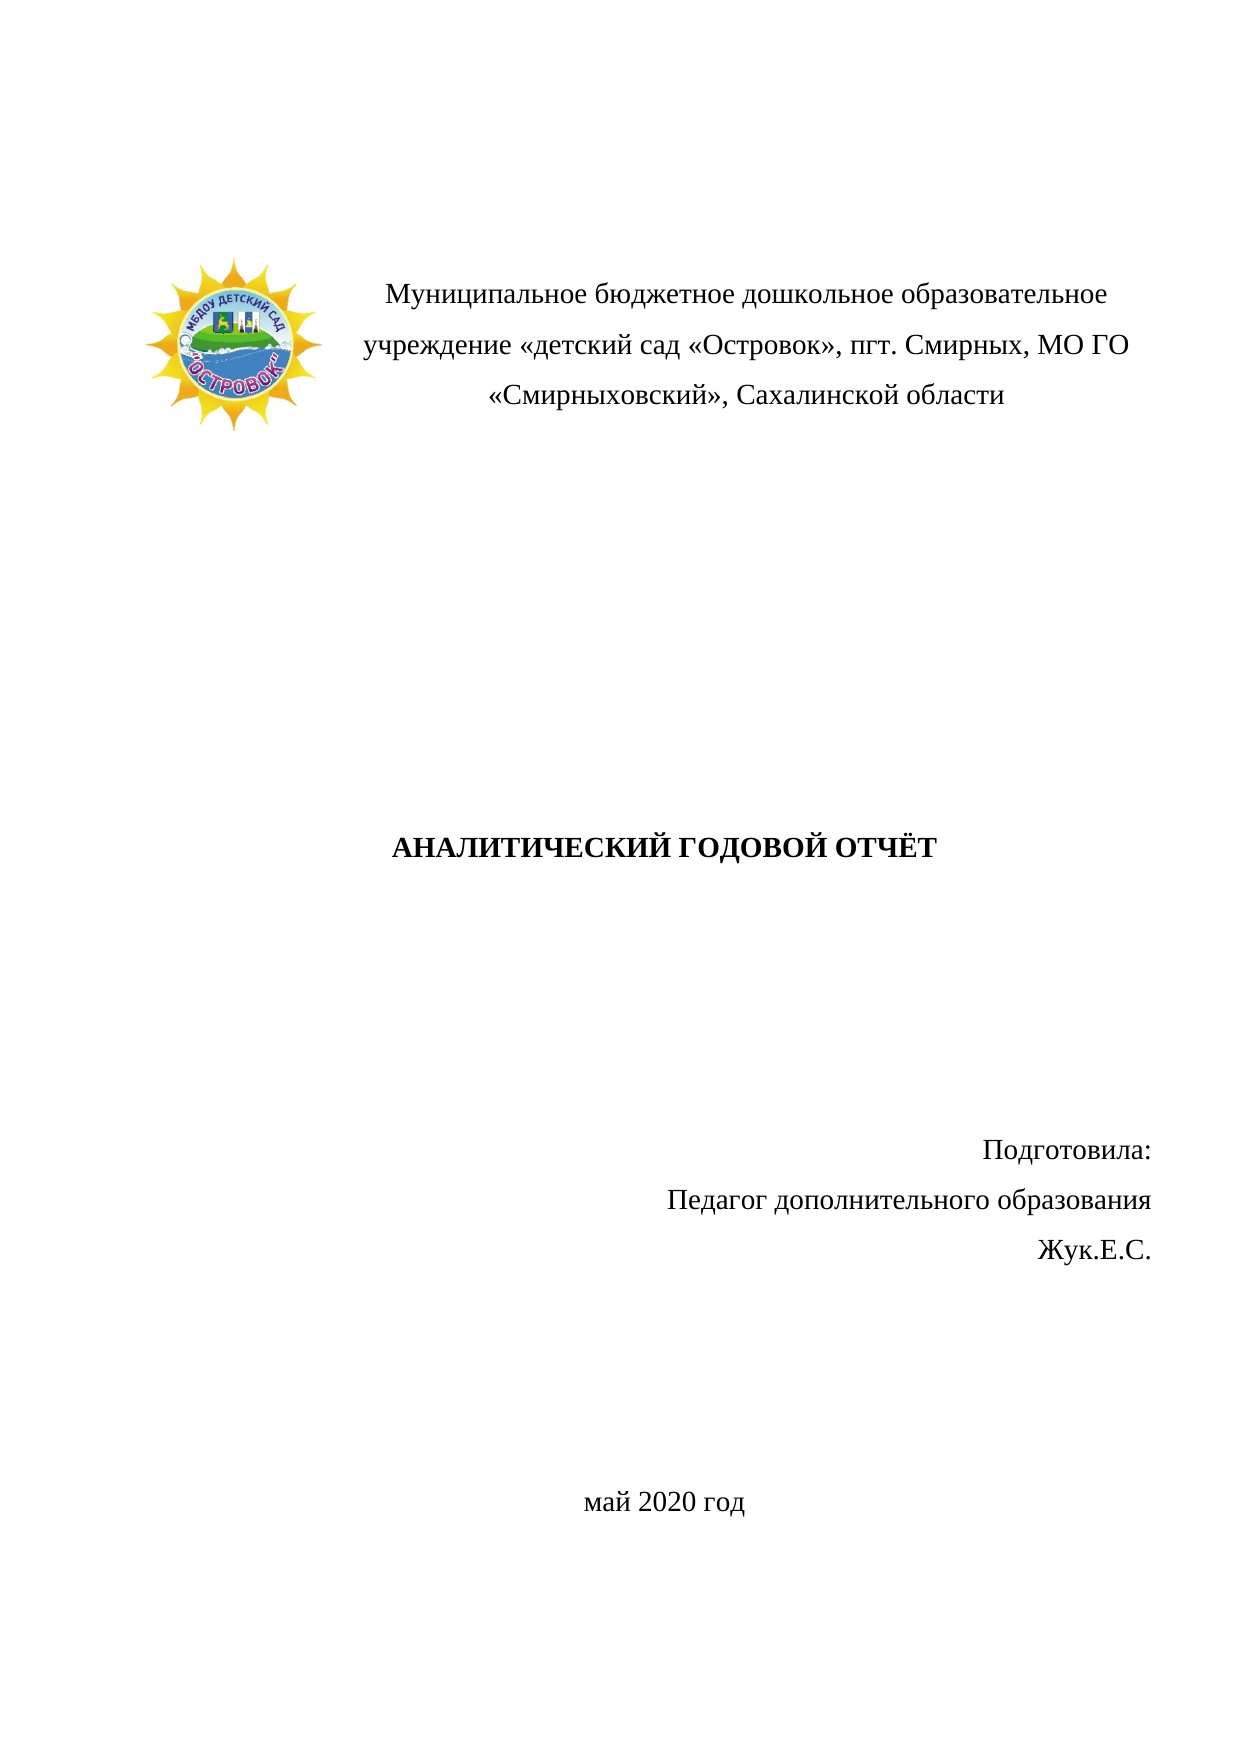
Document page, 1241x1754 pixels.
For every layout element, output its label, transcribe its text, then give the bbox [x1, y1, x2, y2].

text АНАЛИТИЧЕСКИЙ ГОДОВОЙ ОТЧЁТ [177, 830, 1152, 863]
text Жук.Е.С. [177, 1232, 1152, 1266]
text Подготовила: [177, 1132, 1152, 1165]
text Муниципальное бюджетное дошкольное образовательное учреждение «детский сад «Островок», пгт. Смирных, МО ГО «Смирныховский», Сахалинской области [322, 277, 1152, 411]
text Педагог дополнительного образования [177, 1182, 1152, 1216]
text май 2020 год [177, 1484, 1152, 1518]
picture [145, 258, 322, 431]
